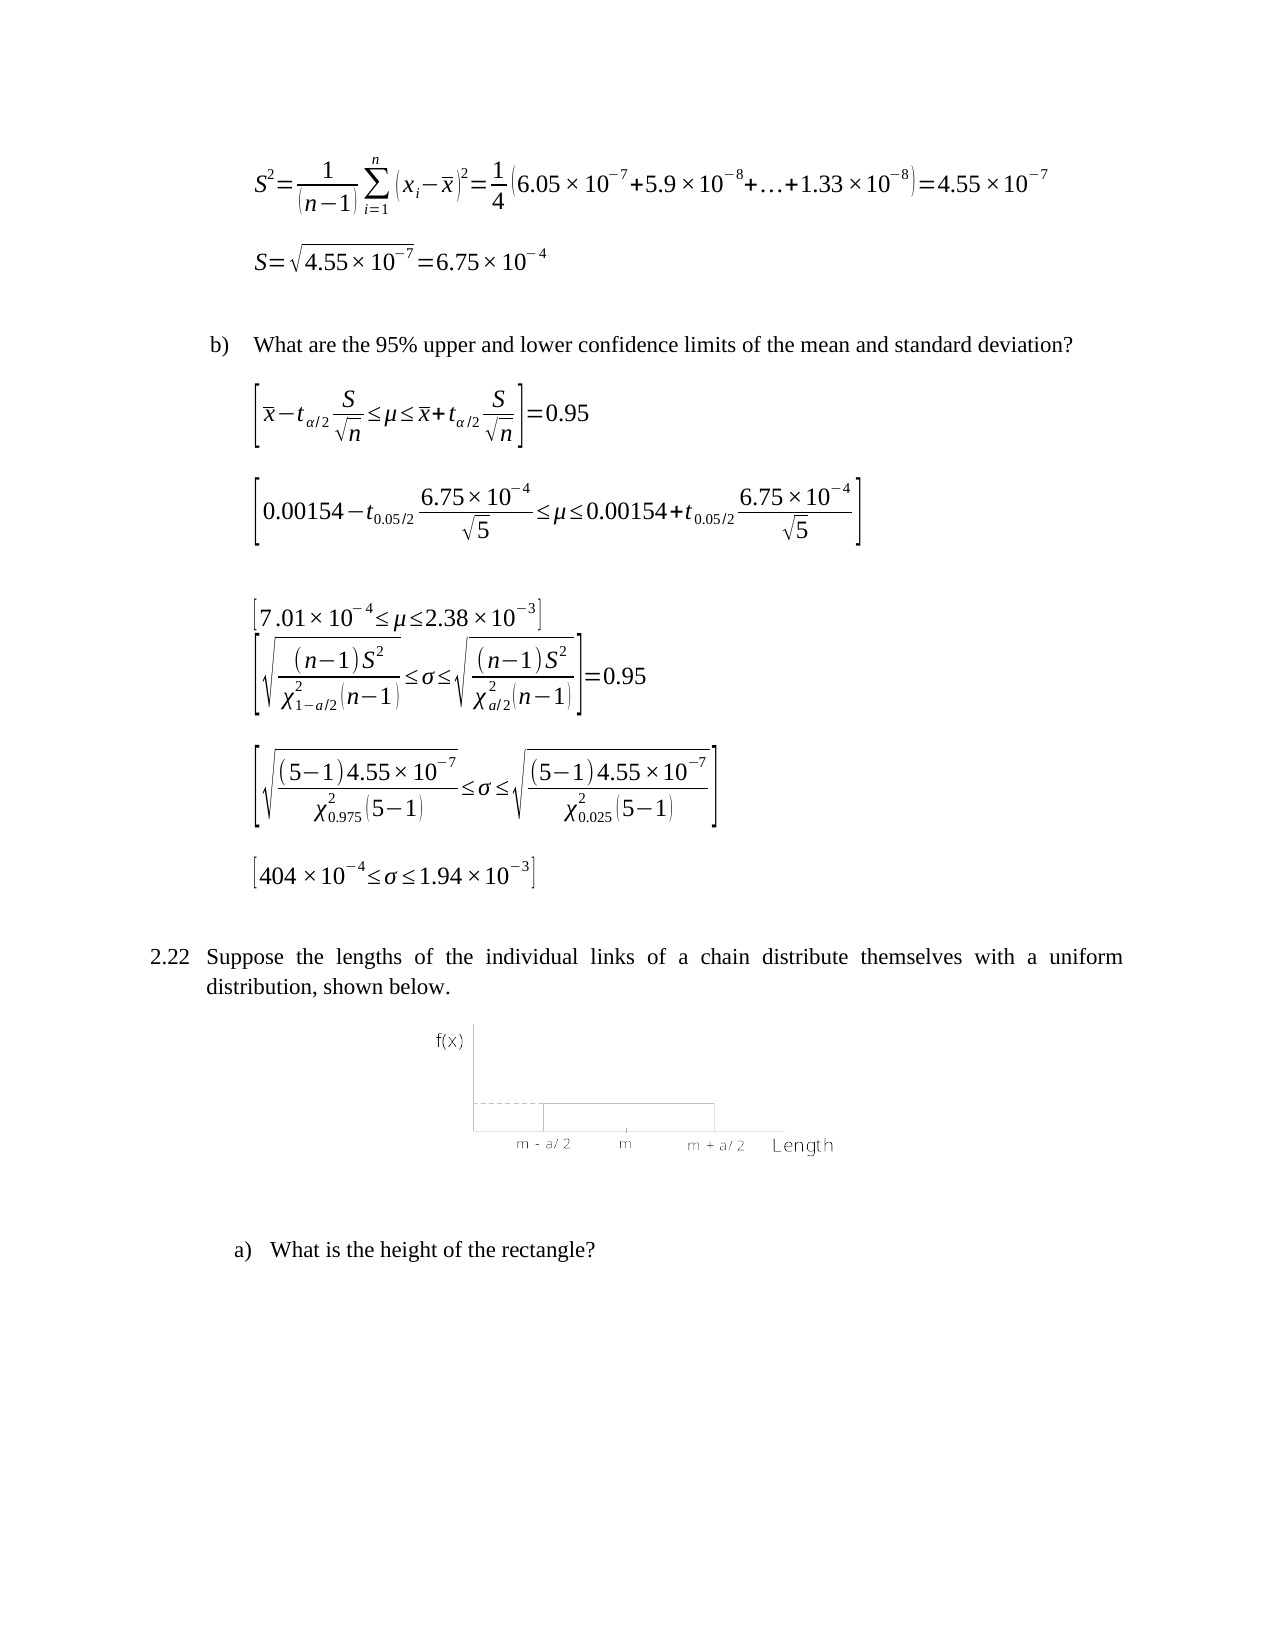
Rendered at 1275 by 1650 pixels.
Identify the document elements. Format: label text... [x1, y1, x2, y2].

text b) What are the 95% upper and lower confidence limits of the mean and standard deviation? [150, 331, 1125, 358]
text 2.22 Suppose the lengths of the individual links of a chain distribute themselves with a uniform distribution, shown below. [150, 943, 1125, 999]
list What is the height of the rectangle? [234, 1236, 1125, 1263]
